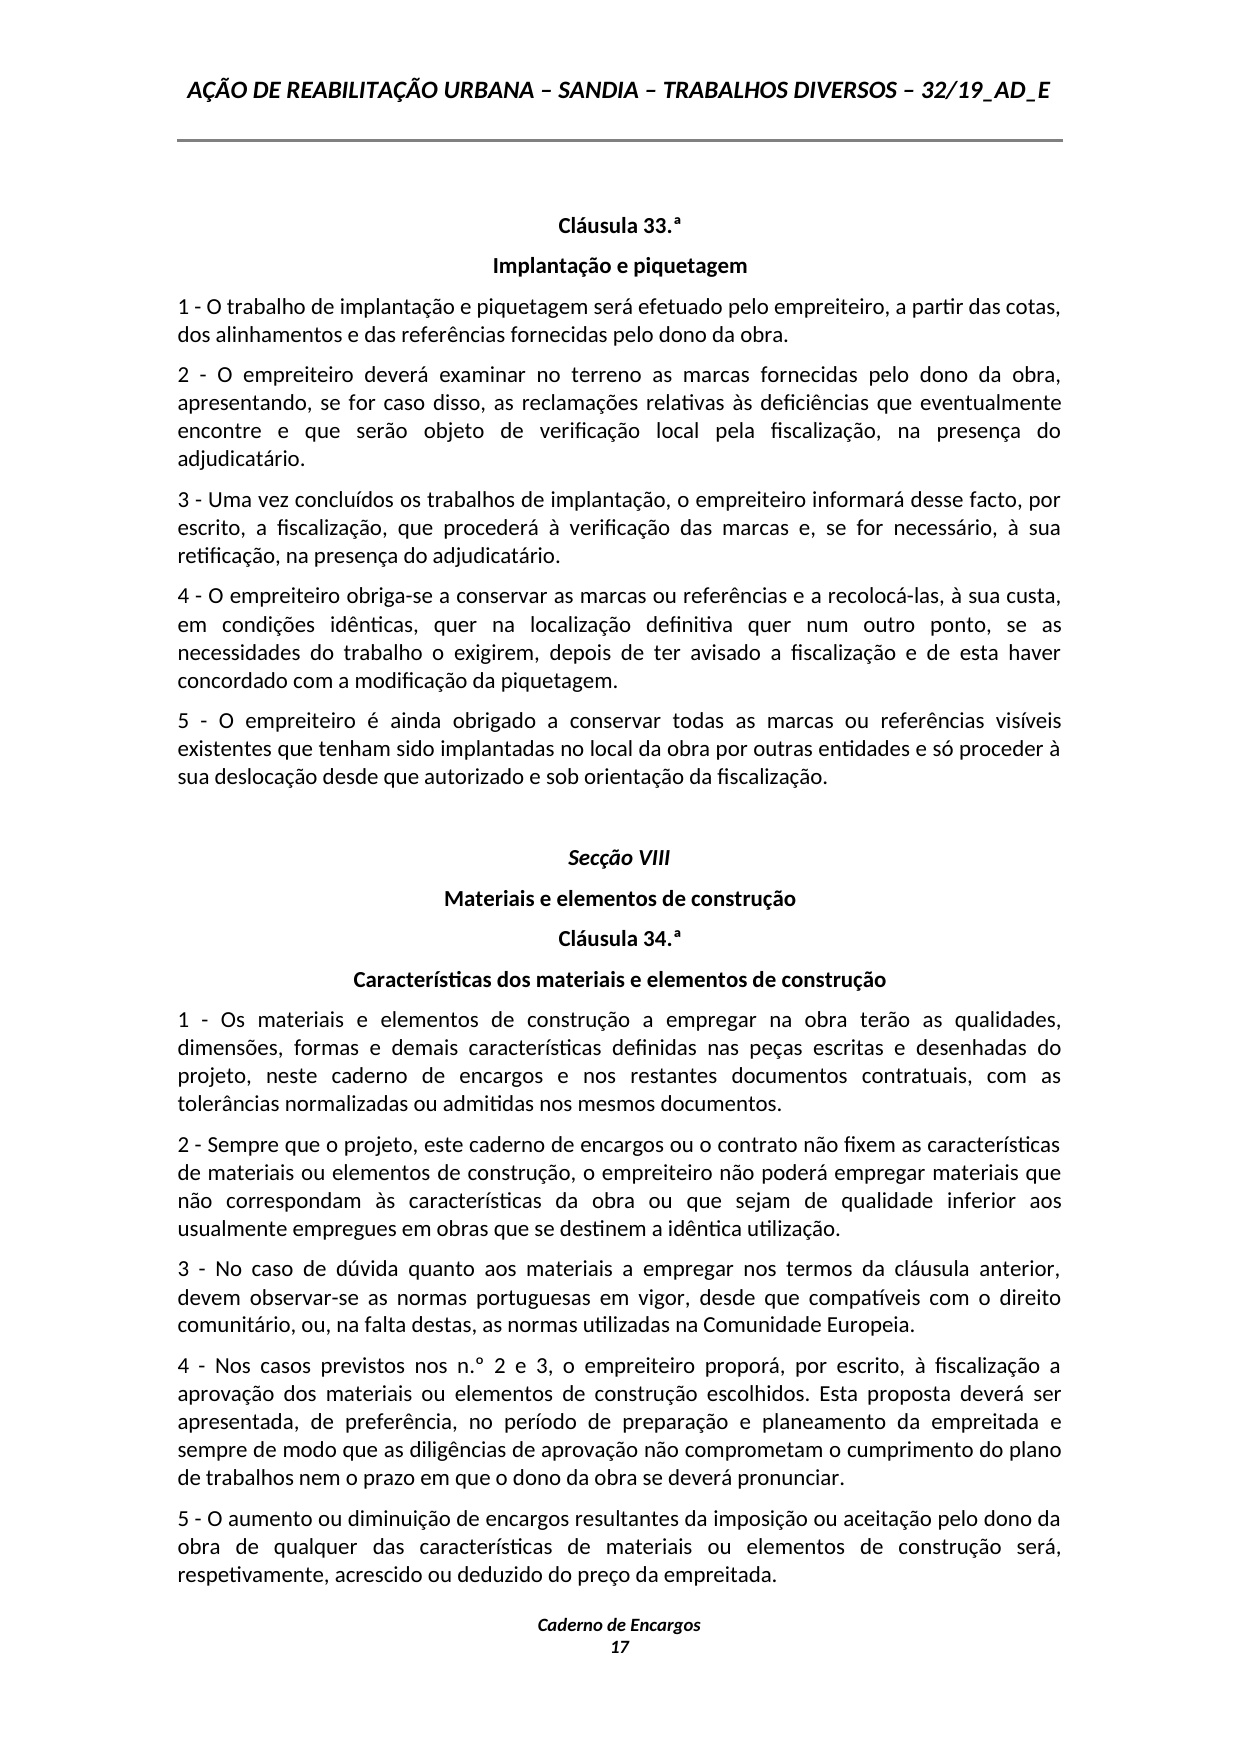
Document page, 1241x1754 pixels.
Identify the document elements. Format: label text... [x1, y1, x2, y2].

text Cláusula 33.ª [177, 211, 1063, 239]
text 5 - O aumento ou diminuição de encargos resultantes da imposição ou aceitação pelo dono da obra de qualquer das características de materiais ou elementos de construção será, respetivamente, acrescido ou deduzido do preço da empreitada. [177, 1504, 1063, 1588]
text Cláusula 34.ª [177, 924, 1063, 952]
text Secção VIII [177, 843, 1063, 871]
text 3 - Uma vez concluídos os trabalhos de implantação, o empreiteiro informará desse facto, por escrito, a fiscalização, que procederá à verificação das marcas e, se for necessário, à sua retificação, na presença do adjudicatário. [177, 485, 1063, 569]
text Implantação e piquetagem [177, 251, 1063, 279]
text 2 - O empreiteiro deverá examinar no terreno as marcas fornecidas pelo dono da obra, apresentando, se for caso disso, as reclamações relativas às deficiências que eventualmente encontre e que serão objeto de verificação local pela fiscalização, na presença do adjudicatário. [177, 361, 1063, 473]
text Materiais e elementos de construção [177, 884, 1063, 912]
text 2 - Sempre que o projeto, este caderno de encargos ou o contrato não fixem as características de materiais ou elementos de construção, o empreiteiro não poderá empregar materiais que não correspondam às características da obra ou que sejam de qualidade inferior aos usualmente empregues em obras que se destinem a idêntica utilização. [177, 1130, 1063, 1242]
text 5 - O empreiteiro é ainda obrigado a conservar todas as marcas ou referências visíveis existentes que tenham sido implantadas no local da obra por outras entidades e só proceder à sua deslocação desde que autorizado e sob orientação da fiscalização. [177, 706, 1063, 790]
text 1 - O trabalho de implantação e piquetagem será efetuado pelo empreiteiro, a partir das cotas, dos alinhamentos e das referências fornecidas pelo dono da obra. [177, 292, 1063, 348]
text 4 - Nos casos previstos nos n.º 2 e 3, o empreiteiro proporá, por escrito, à fiscalização a aprovação dos materiais ou elementos de construção escolhidos. Esta proposta deverá ser apresentada, de preferência, no período de preparação e planeamento da empreitada e sempre de modo que as diligências de aprovação não comprometam o cumprimento do plano de trabalhos nem o prazo em que o dono da obra se deverá pronunciar. [177, 1351, 1063, 1491]
text 1 - Os materiais e elementos de construção a empregar na obra terão as qualidades, dimensões, formas e demais características definidas nas peças escritas e desenhadas do projeto, neste caderno de encargos e nos restantes documentos contratuais, com as tolerâncias normalizadas ou admitidas nos mesmos documentos. [177, 1005, 1063, 1117]
text Características dos materiais e elementos de construção [177, 965, 1063, 993]
text 4 - O empreiteiro obriga-se a conservar as marcas ou referências e a recolocá-las, à sua custa, em condições idênticas, quer na localização definitiva quer num outro ponto, se as necessidades do trabalho o exigirem, depois de ter avisado a fiscalização e de esta haver concordado com a modificação da piquetagem. [177, 582, 1063, 694]
text 3 - No caso de dúvida quanto aos materiais a empregar nos termos da cláusula anterior, devem observar-se as normas portuguesas em vigor, desde que compatíveis com o direito comunitário, ou, na falta destas, as normas utilizadas na Comunidade Europeia. [177, 1254, 1063, 1339]
